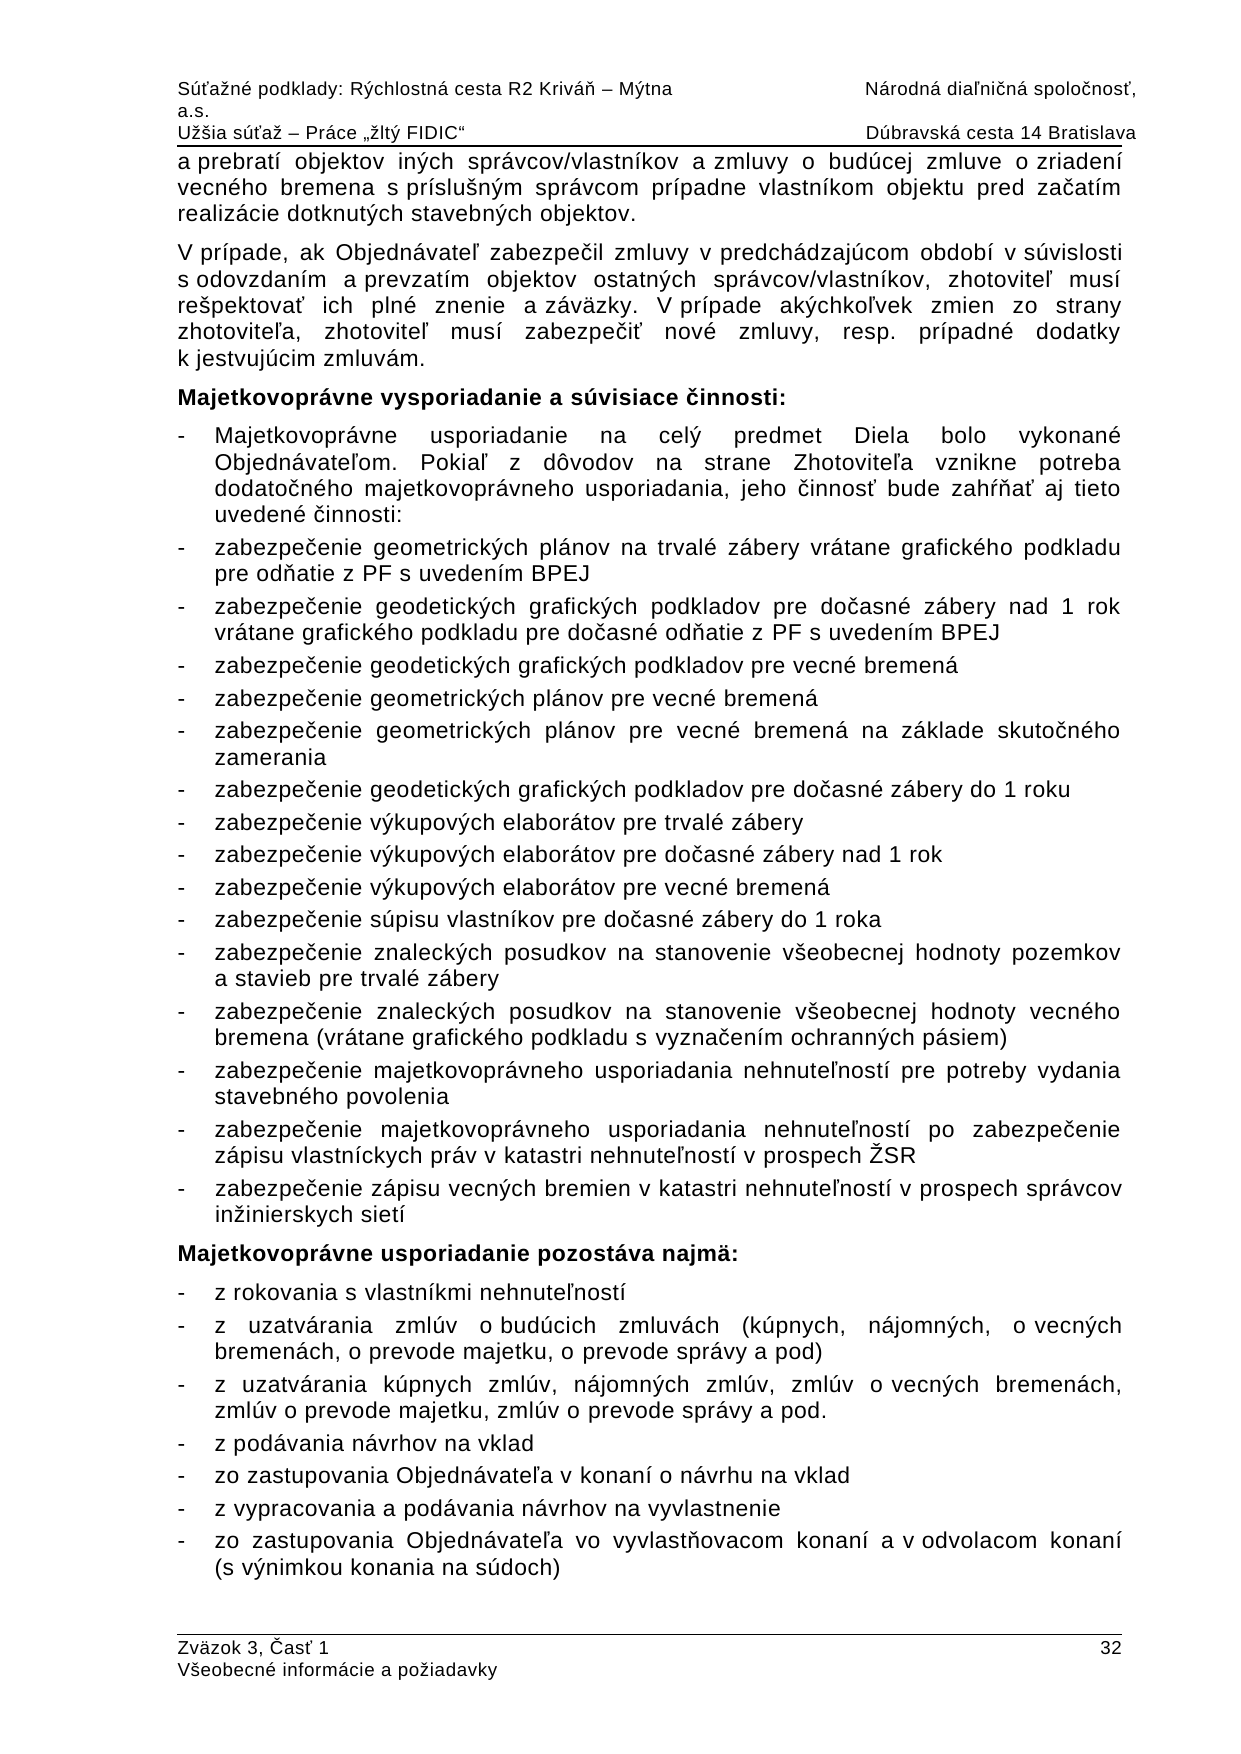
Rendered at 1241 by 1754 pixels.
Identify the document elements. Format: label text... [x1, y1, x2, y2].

list - z podávania návrhov na vklad [177, 1429, 1122, 1456]
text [177, 148, 1122, 227]
list - zabezpečenie geometrických plánov pre vecné bremená [177, 684, 1122, 711]
list - zabezpečenie znaleckých posudkov na stanovenie všeobecnej hodnoty vecného bremena (vrátane grafického podkladu s vyznačením ochranných pásiem) [177, 998, 1122, 1051]
list - zo zastupovania Objednávateľa vo vyvlastňovacom konaní a v odvolacom konaní (s výnimkou konania na súdoch) [177, 1527, 1122, 1580]
list - zabezpečenie zápisu vecných bremien v katastri nehnuteľností v prospech správcov inžinierskych sietí [177, 1175, 1122, 1228]
list - z uzatvárania zmlúv o budúcich zmluvách (kúpnych, nájomných, o vecných bremenách, o prevode majetku, o prevode správy a pod) [177, 1312, 1122, 1364]
list - zabezpečenie majetkovoprávneho usporiadania nehnuteľností pre potreby vydania stavebného povolenia [177, 1057, 1122, 1110]
text V prípade, ak Objednávateľ zabezpečil zmluvy v predchádzajúcom období v súvislosti s odovzdaním a prevzatím objektov ostatných správcov/vlastníkov, zhotoviteľ musí rešpektovať ich plné znenie a záväzky. V prípade akýchkoľvek zmien zo strany zhotoviteľa, zhotoviteľ musí zabezpečiť nové zmluvy, resp. prípadné dodatky k jestvujúcim zmluvám. [177, 239, 1122, 371]
list - zabezpečenie majetkovoprávneho usporiadania nehnuteľností po zabezpečenie zápisu vlastníckych práv v katastri nehnuteľností v prospech ŽSR [177, 1116, 1122, 1169]
list - Majetkovoprávne usporiadanie na celý predmet Diela bolo vykonané Objednávateľom. Pokiaľ z dôvodov na strane Zhotoviteľa vznikne potreba dodatočného majetkovoprávneho usporiadania, jeho činnosť bude zahŕňať aj tieto uvedené činnosti: [177, 422, 1122, 528]
list - zabezpečenie geodetických grafických podkladov pre dočasné zábery nad 1 rok vrátane grafického podkladu pre dočasné odňatie z PF s uvedením BPEJ [177, 593, 1122, 646]
list - zabezpečenie geometrických plánov na trvalé zábery vrátane grafického podkladu pre odňatie z PF s uvedením BPEJ [177, 534, 1122, 587]
list - zabezpečenie súpisu vlastníkov pre dočasné zábery do 1 roka [177, 906, 1122, 933]
list - zabezpečenie výkupových elaborátov pre dočasné zábery nad 1 rok [177, 841, 1122, 868]
list - zabezpečenie výkupových elaborátov pre trvalé zábery [177, 809, 1122, 835]
list - zabezpečenie znaleckých posudkov na stanovenie všeobecnej hodnoty pozemkov a stavieb pre trvalé zábery [177, 939, 1122, 992]
list - zo zastupovania Objednávateľa v konaní o návrhu na vklad [177, 1462, 1122, 1488]
list - zabezpečenie geodetických grafických podkladov pre vecné bremená [177, 652, 1122, 678]
text Majetkovoprávne vysporiadanie a súvisiace činnosti: [177, 383, 1122, 410]
list - z uzatvárania kúpnych zmlúv, nájomných zmlúv, zmlúv o vecných bremenách, zmlúv o prevode majetku, zmlúv o prevode správy a pod. [177, 1371, 1122, 1423]
list - zabezpečenie geodetických grafických podkladov pre dočasné zábery do 1 roku [177, 776, 1122, 802]
list - zabezpečenie výkupových elaborátov pre vecné bremená [177, 874, 1122, 900]
text Majetkovoprávne usporiadanie pozostáva najmä: [177, 1240, 1122, 1266]
list - z vypracovania a podávania návrhov na vyvlastnenie [177, 1495, 1122, 1521]
list - zabezpečenie geometrických plánov pre vecné bremená na základe skutočného zamerania [177, 717, 1122, 770]
list - z rokovania s vlastníkmi nehnuteľností [177, 1279, 1122, 1305]
